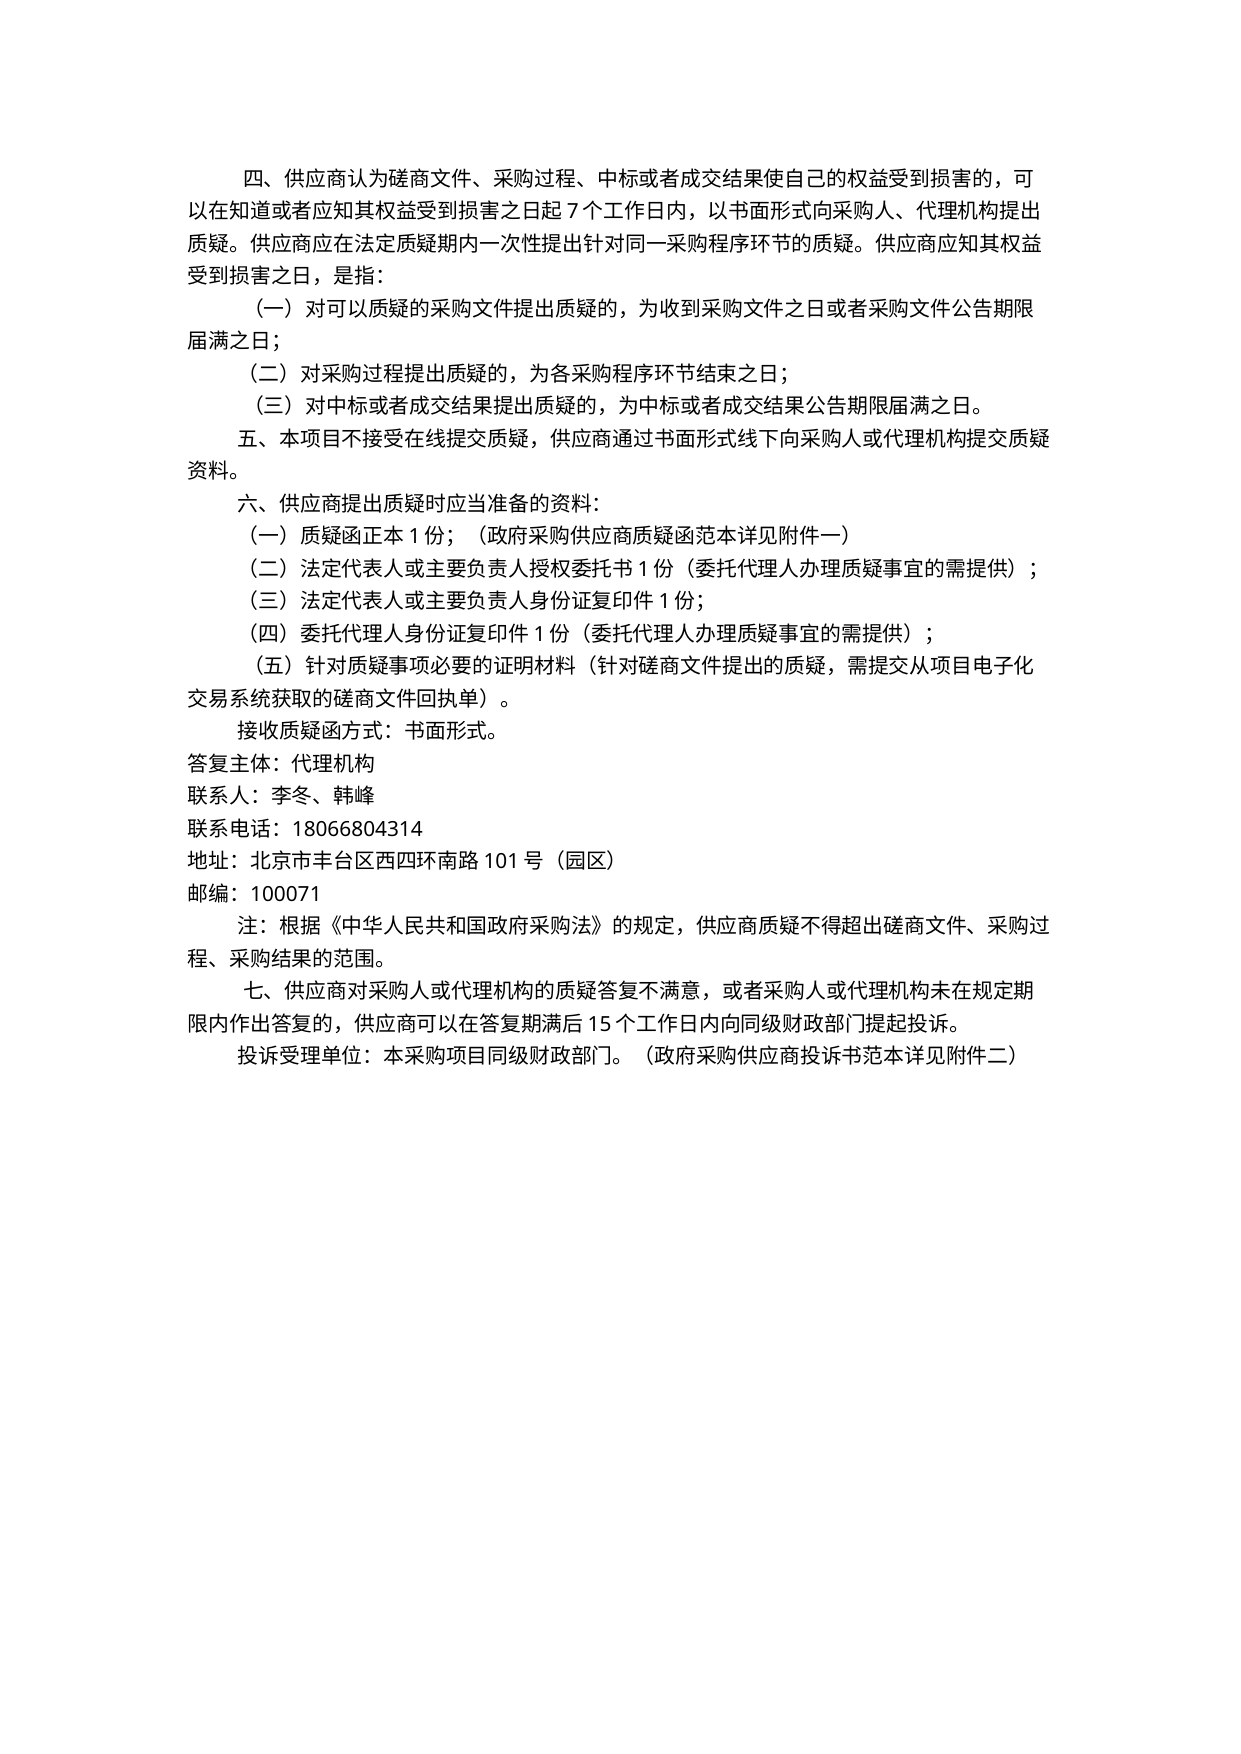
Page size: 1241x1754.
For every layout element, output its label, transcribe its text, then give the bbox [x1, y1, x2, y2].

text 四、供应商认为磋商文件、采购过程、中标或者成交结果使自己的权益受到损害的，可以在知道或者应知其权益受到损害之日起7个工作日内，以书面形式向采购人、代理机构提出质疑。供应商应在法定质疑期内一次性提出针对同一采购程序环节的质疑。供应商应知其权益受到损害之日，是指： [187, 162, 1053, 292]
text （一）质疑函正本1份；（政府采购供应商质疑函范本详见附件一） [187, 519, 1053, 552]
text 六、供应商提出质疑时应当准备的资料： [187, 487, 1053, 519]
text （四）委托代理人身份证复印件1份（委托代理人办理质疑事宜的需提供）； [187, 617, 1053, 649]
text 接收质疑函方式：书面形式。 [187, 714, 1053, 747]
text 注：根据《中华人民共和国政府采购法》的规定，供应商质疑不得超出磋商文件、采购过程、采购结果的范围。 [187, 909, 1053, 974]
text 联系电话：18066804314 [187, 812, 1053, 844]
text 联系人：李冬、韩峰 [187, 779, 1053, 812]
text （一）对可以质疑的采购文件提出质疑的，为收到采购文件之日或者采购文件公告期限届满之日； [187, 292, 1053, 357]
text 七、供应商对采购人或代理机构的质疑答复不满意，或者采购人或代理机构未在规定期限内作出答复的，供应商可以在答复期满后15个工作日内向同级财政部门提起投诉。 [187, 974, 1053, 1039]
text 地址：北京市丰台区西四环南路101号（园区） [187, 844, 1053, 877]
text （三）对中标或者成交结果提出质疑的，为中标或者成交结果公告期限届满之日。 [187, 389, 1053, 422]
text 投诉受理单位：本采购项目同级财政部门。（政府采购供应商投诉书范本详见附件二） [187, 1039, 1053, 1072]
text 五、本项目不接受在线提交质疑，供应商通过书面形式线下向采购人或代理机构提交质疑资料。 [187, 422, 1053, 487]
text 邮编：100071 [187, 877, 1053, 909]
text （二）法定代表人或主要负责人授权委托书1份（委托代理人办理质疑事宜的需提供）； [187, 552, 1053, 584]
text （三）法定代表人或主要负责人身份证复印件1份； [187, 584, 1053, 617]
text （二）对采购过程提出质疑的，为各采购程序环节结束之日； [187, 357, 1053, 389]
text （五）针对质疑事项必要的证明材料（针对磋商文件提出的质疑，需提交从项目电子化交易系统获取的磋商文件回执单）。 [187, 649, 1053, 714]
text 答复主体：代理机构 [187, 747, 1053, 779]
